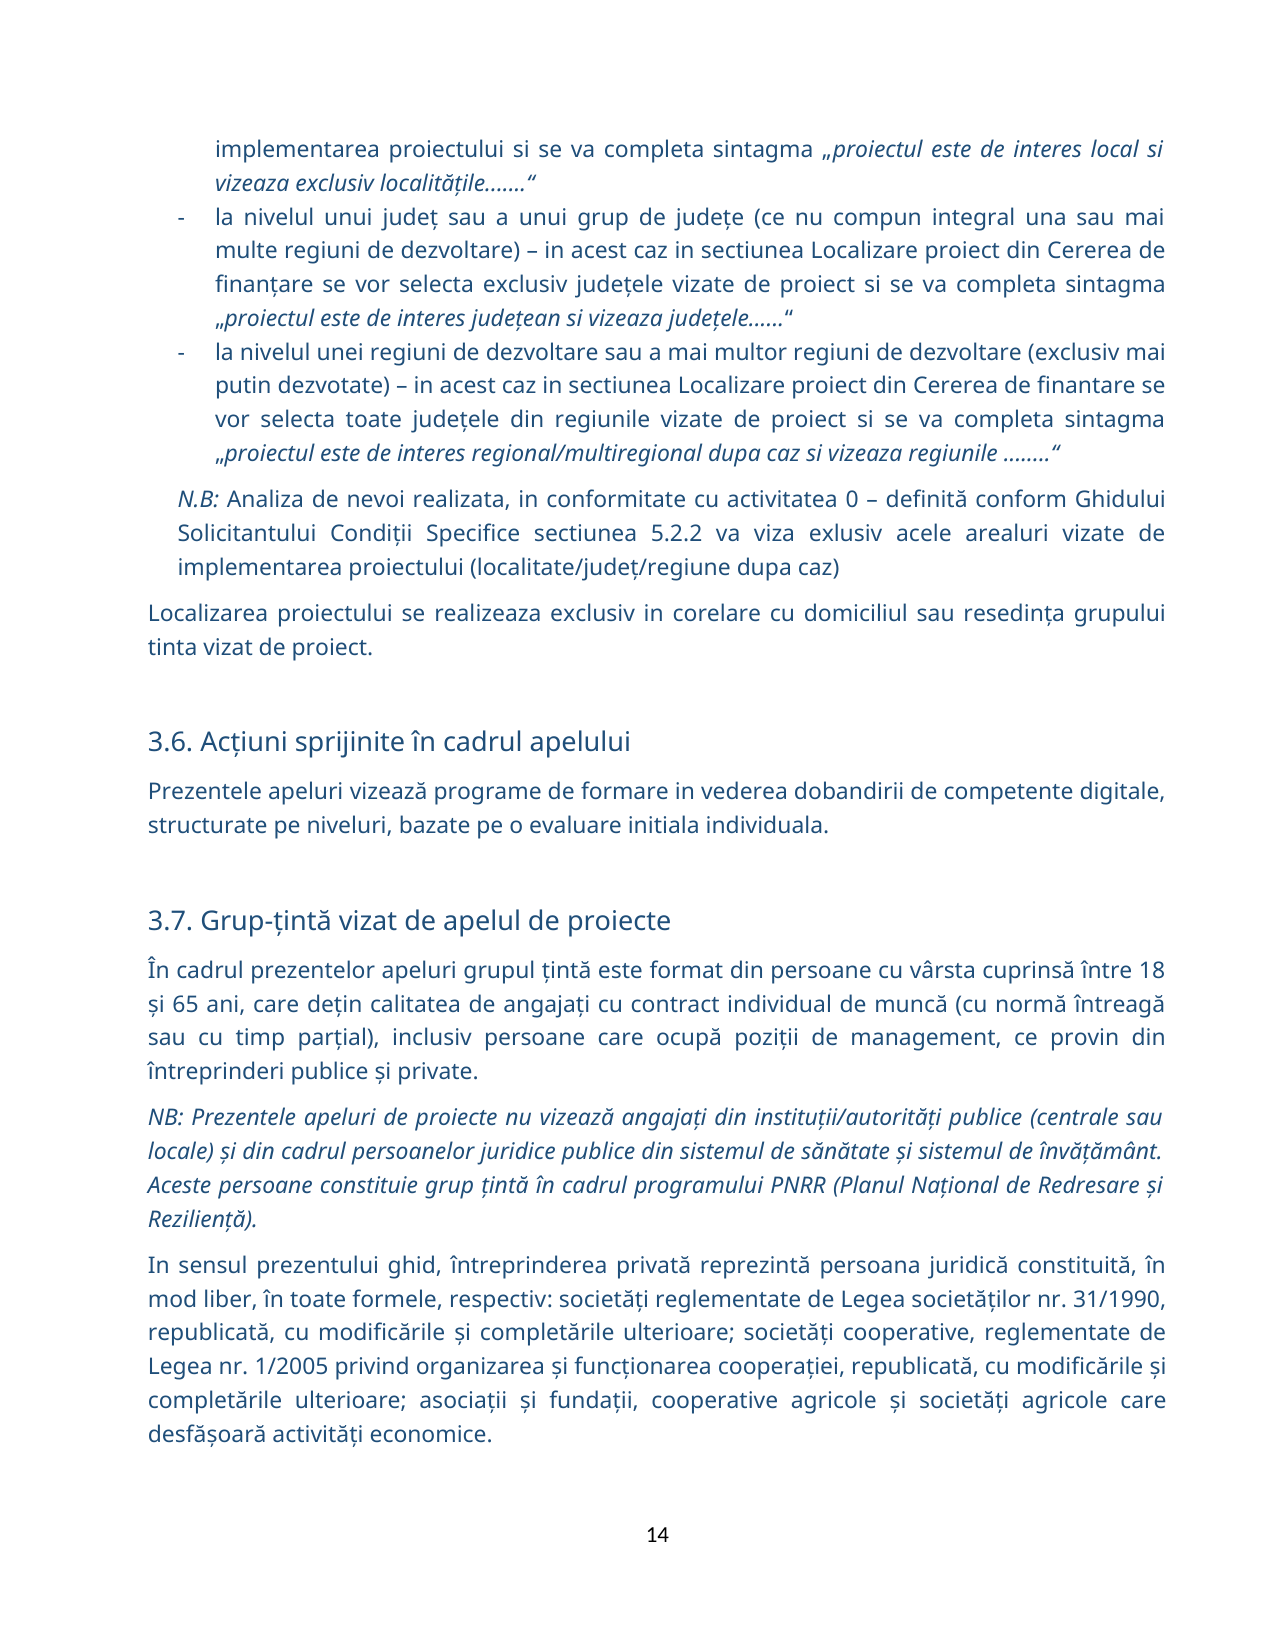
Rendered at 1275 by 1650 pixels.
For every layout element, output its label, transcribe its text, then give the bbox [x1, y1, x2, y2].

subtitle 3.7. Grup-ţintă vizat de apelul de proiecte [148, 901, 1167, 938]
list la nivelul unei regiuni de dezvoltare sau a mai multor regiuni de dezvoltare (exclusiv mai putin dezvotate) – in acest caz in sectiunea Localizare proiect din Cererea de finantare se vor selecta toate județele din regiunile vizate de proiect si se va completa sintagma „proiectul este de interes regional/multiregional dupa caz si vizeaza regiunile ........“ [177, 335, 1167, 468]
subtitle 3.6. Acțiuni sprijinite în cadrul apelului [148, 723, 1167, 760]
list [177, 133, 1167, 198]
list la nivelul unui județ sau a unui grup de județe (ce nu compun integral una sau mai multe regiuni de dezvoltare) – in acest caz in sectiunea Localizare proiect din Cererea de finanțare se vor selecta exclusiv județele vizate de proiect si se va completa sintagma „proiectul este de interes județean si vizeaza județele......“ [177, 200, 1167, 333]
text N.B: Analiza de nevoi realizata, in conformitate cu activitatea 0 – definită conform Ghidului Solicitantului Condiții Specifice sectiunea 5.2.2 va viza exlusiv acele arealuri vizate de implementarea proiectului (localitate/județ/regiune dupa caz) [177, 483, 1167, 582]
text In sensul prezentului ghid, întreprinderea privată reprezintă persoana juridică constituită, în mod liber, în toate formele, respectiv: societăţi reglementate de Legea societăţilor nr. 31/1990, republicată, cu modificările şi completările ulterioare; societăţi cooperative, reglementate de Legea nr. 1/2005 privind organizarea şi funcţionarea cooperaţiei, republicată, cu modificările şi completările ulterioare; asociaţii şi fundaţii, cooperative agricole şi societăţi agricole care desfăşoară activităţi economice. [148, 1249, 1167, 1449]
text Prezentele apeluri vizează programe de formare in vederea dobandirii de competente digitale, structurate pe niveluri, bazate pe o evaluare initiala individuala. [148, 775, 1167, 840]
text În cadrul prezentelor apeluri grupul țintă este format din persoane cu vârsta cuprinsă între 18 și 65 ani, care dețin calitatea de angajați cu contract individual de muncă (cu normă întreagă sau cu timp parțial), inclusiv persoane care ocupă poziții de management, ce provin din întreprinderi publice și private. [148, 954, 1167, 1086]
text Localizarea proiectului se realizeaza exclusiv in corelare cu domiciliul sau resedința grupului tinta vizat de proiect. [148, 597, 1167, 662]
text NB: Prezentele apeluri de proiecte nu vizează angajați din instituții/autorități publice (centrale sau locale) și din cadrul persoanelor juridice publice din sistemul de sănătate și sistemul de învățământ. Aceste persoane constituie grup țintă în cadrul programului PNRR (Planul Național de Redresare și Reziliență). [148, 1101, 1167, 1234]
